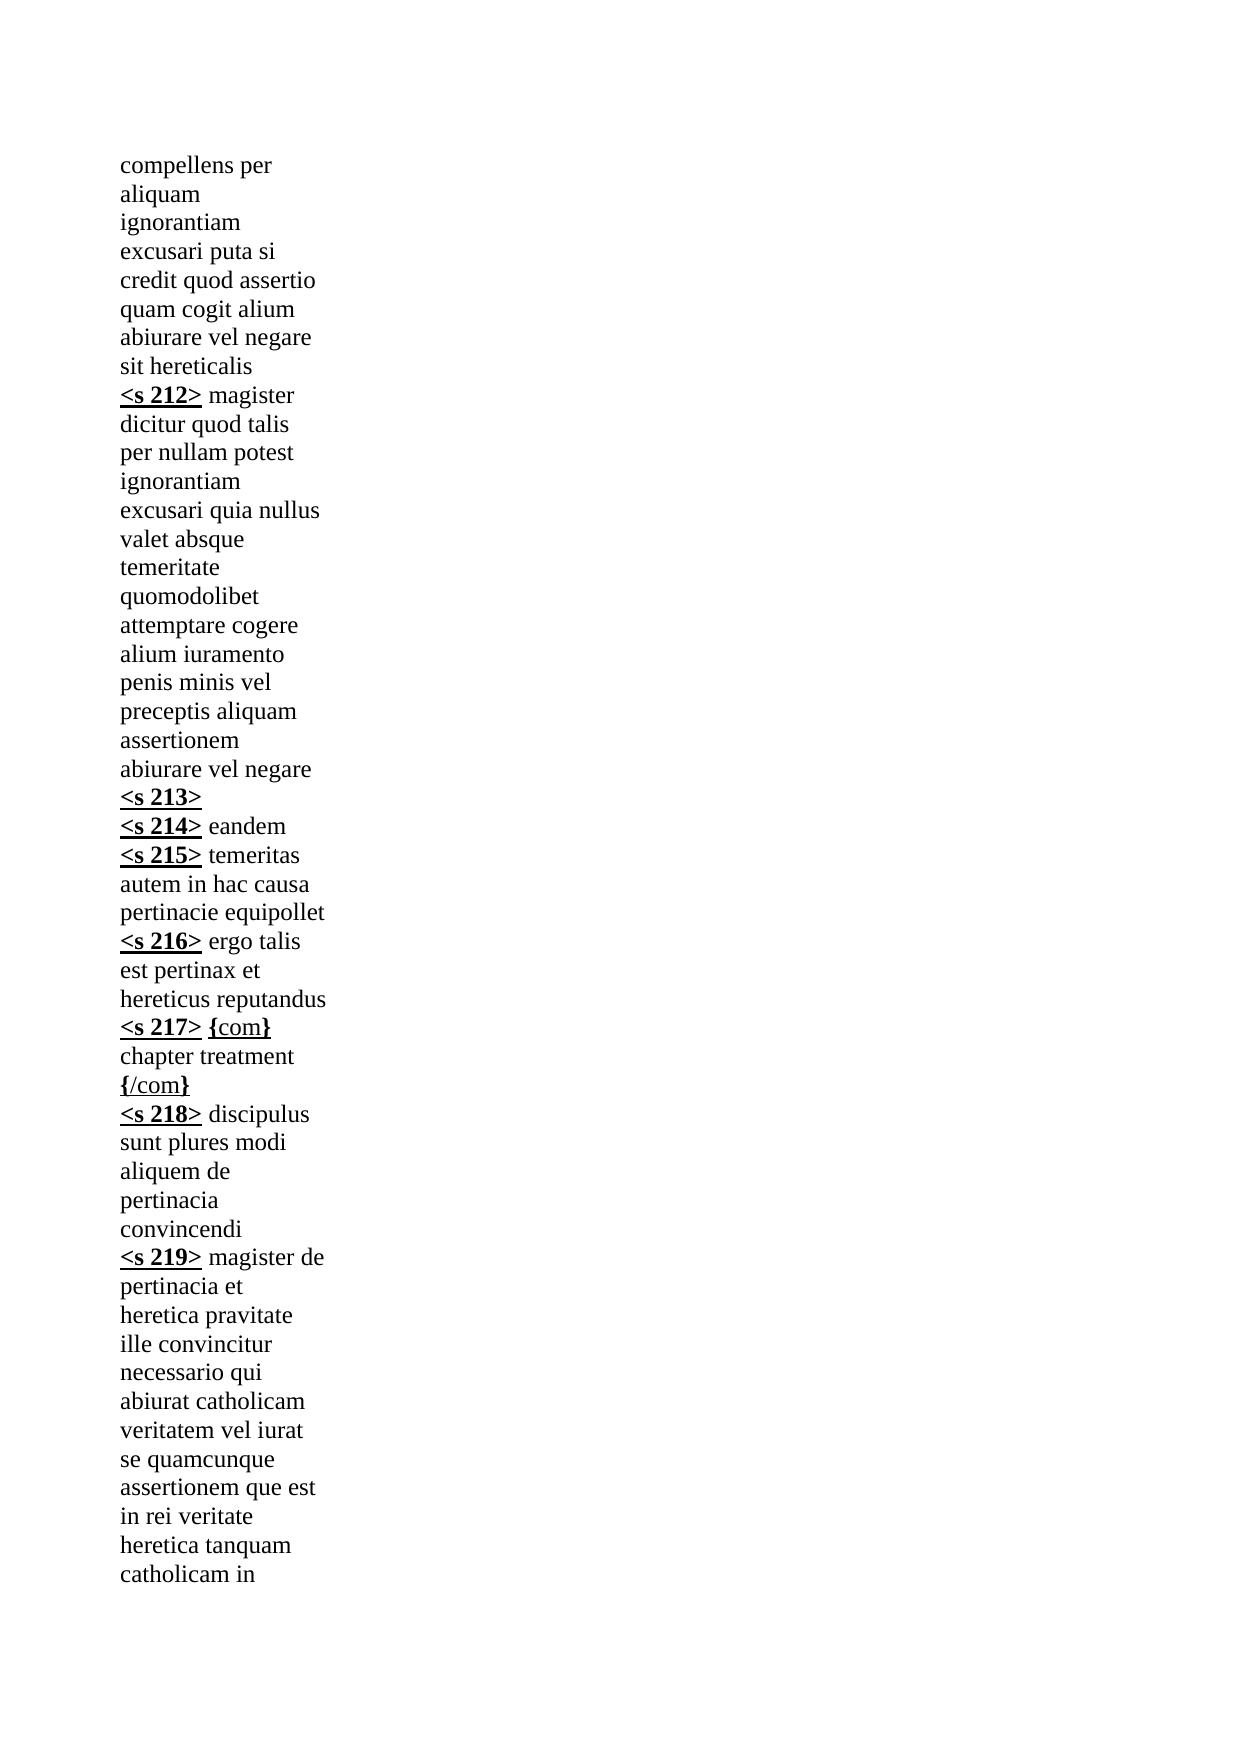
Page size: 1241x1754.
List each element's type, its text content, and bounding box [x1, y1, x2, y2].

text <s 218> discipulus sunt plures modi aliquem de pertinacia convincendi [120, 1099, 326, 1242]
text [120, 150, 326, 380]
text <s 213> [120, 782, 326, 811]
text <s 214> eandem [120, 811, 326, 840]
text <s 215> temeritas autem in hac causa pertinacie equipollet [120, 840, 326, 926]
text <s 212> magister dicitur quod talis per nullam potest ignorantiam excusari quia nullus valet absque temeritate quomodolibet attemptare cogere alium iuramento penis minis vel preceptis aliquam assertionem abiurare vel negare [120, 380, 326, 782]
text <s 217> {com} chapter treatment {/com} [120, 1012, 326, 1099]
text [120, 1242, 326, 1587]
text <s 216> ergo talis est pertinax et hereticus reputandus [120, 926, 326, 1012]
